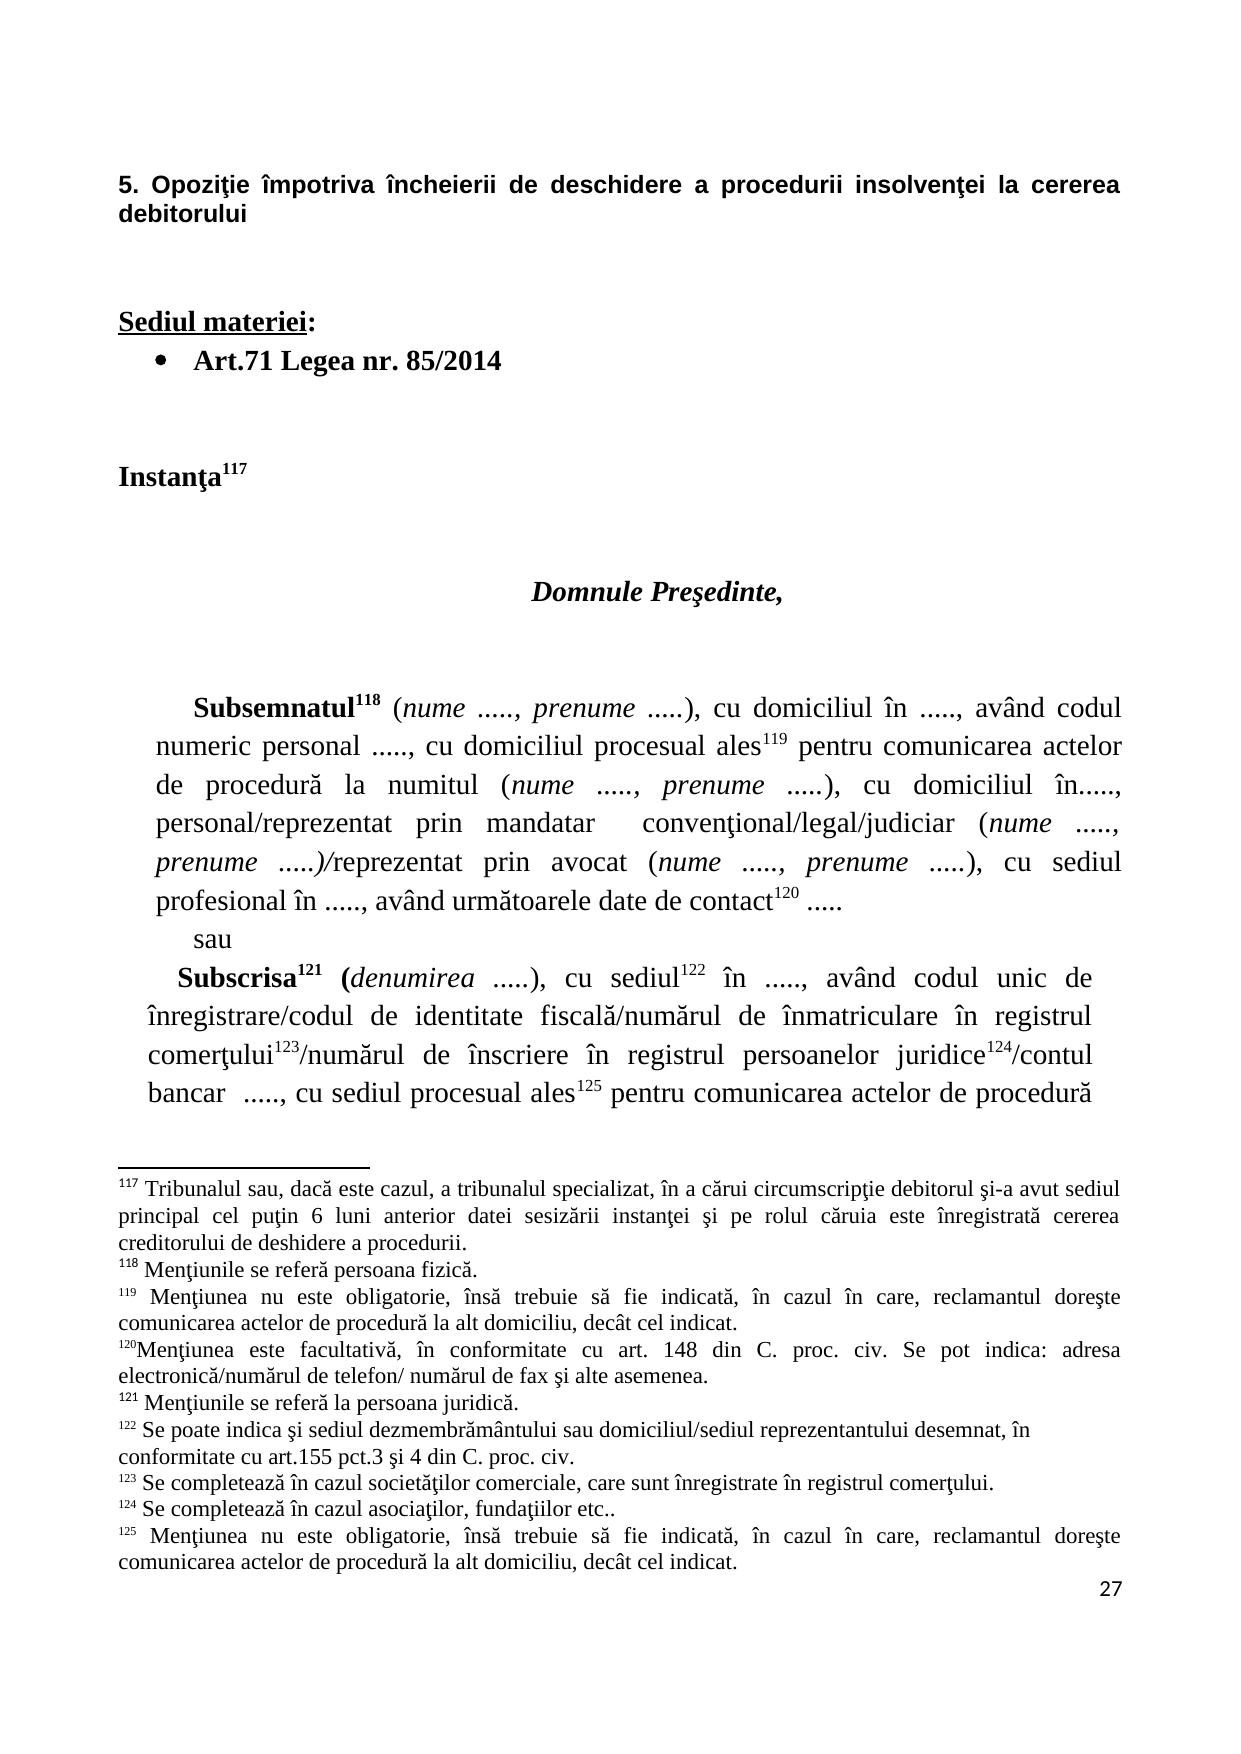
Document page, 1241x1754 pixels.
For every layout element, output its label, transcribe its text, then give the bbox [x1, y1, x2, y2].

text Subscrisa (denumirea .....), cu sediul în ....., având codul unic de înregistrare/codul de identitate fiscală/numărul de înmatriculare în registrul comerţului/numărul de înscriere în registrul persoanelor juridice/contul bancar ....., cu sediul procesual ales pentru comunicarea actelor de procedură la numitul (nume ....., prenume .....), cu domiciliul în ....., prin reprezentant (nume ....., prenume .....) şi prin avocat (nume ....., prenume .....), cu sediul profesional în ....., având următoarele date de contact ..... în calitate de creditor, [148, 960, 1093, 1109]
text Domnule Preşedinte, [156, 574, 1122, 608]
text sau [156, 921, 1122, 955]
subtitle 5. Opoziţie împotriva încheierii de deschidere a procedurii insolvenţei la cererea debitorului [118, 170, 1122, 227]
text Instanţa [118, 459, 1122, 492]
text Sediul materiei: [118, 304, 1122, 338]
text Subsemnatul (nume ....., prenume .....), cu domiciliul în ....., având codul numeric personal ....., cu domiciliul procesual ales pentru comunicarea actelor de procedură la numitul (nume ....., prenume .....), cu domiciliul în....., personal/reprezentat prin mandatar convenţional/legal/judiciar (nume ....., prenume .....)/reprezentat prin avocat (nume ....., prenume .....), cu sediul profesional în ....., având următoarele date de contact ..... [156, 690, 1122, 916]
list Art.71 Legea nr. 85/2014 [156, 343, 1122, 377]
